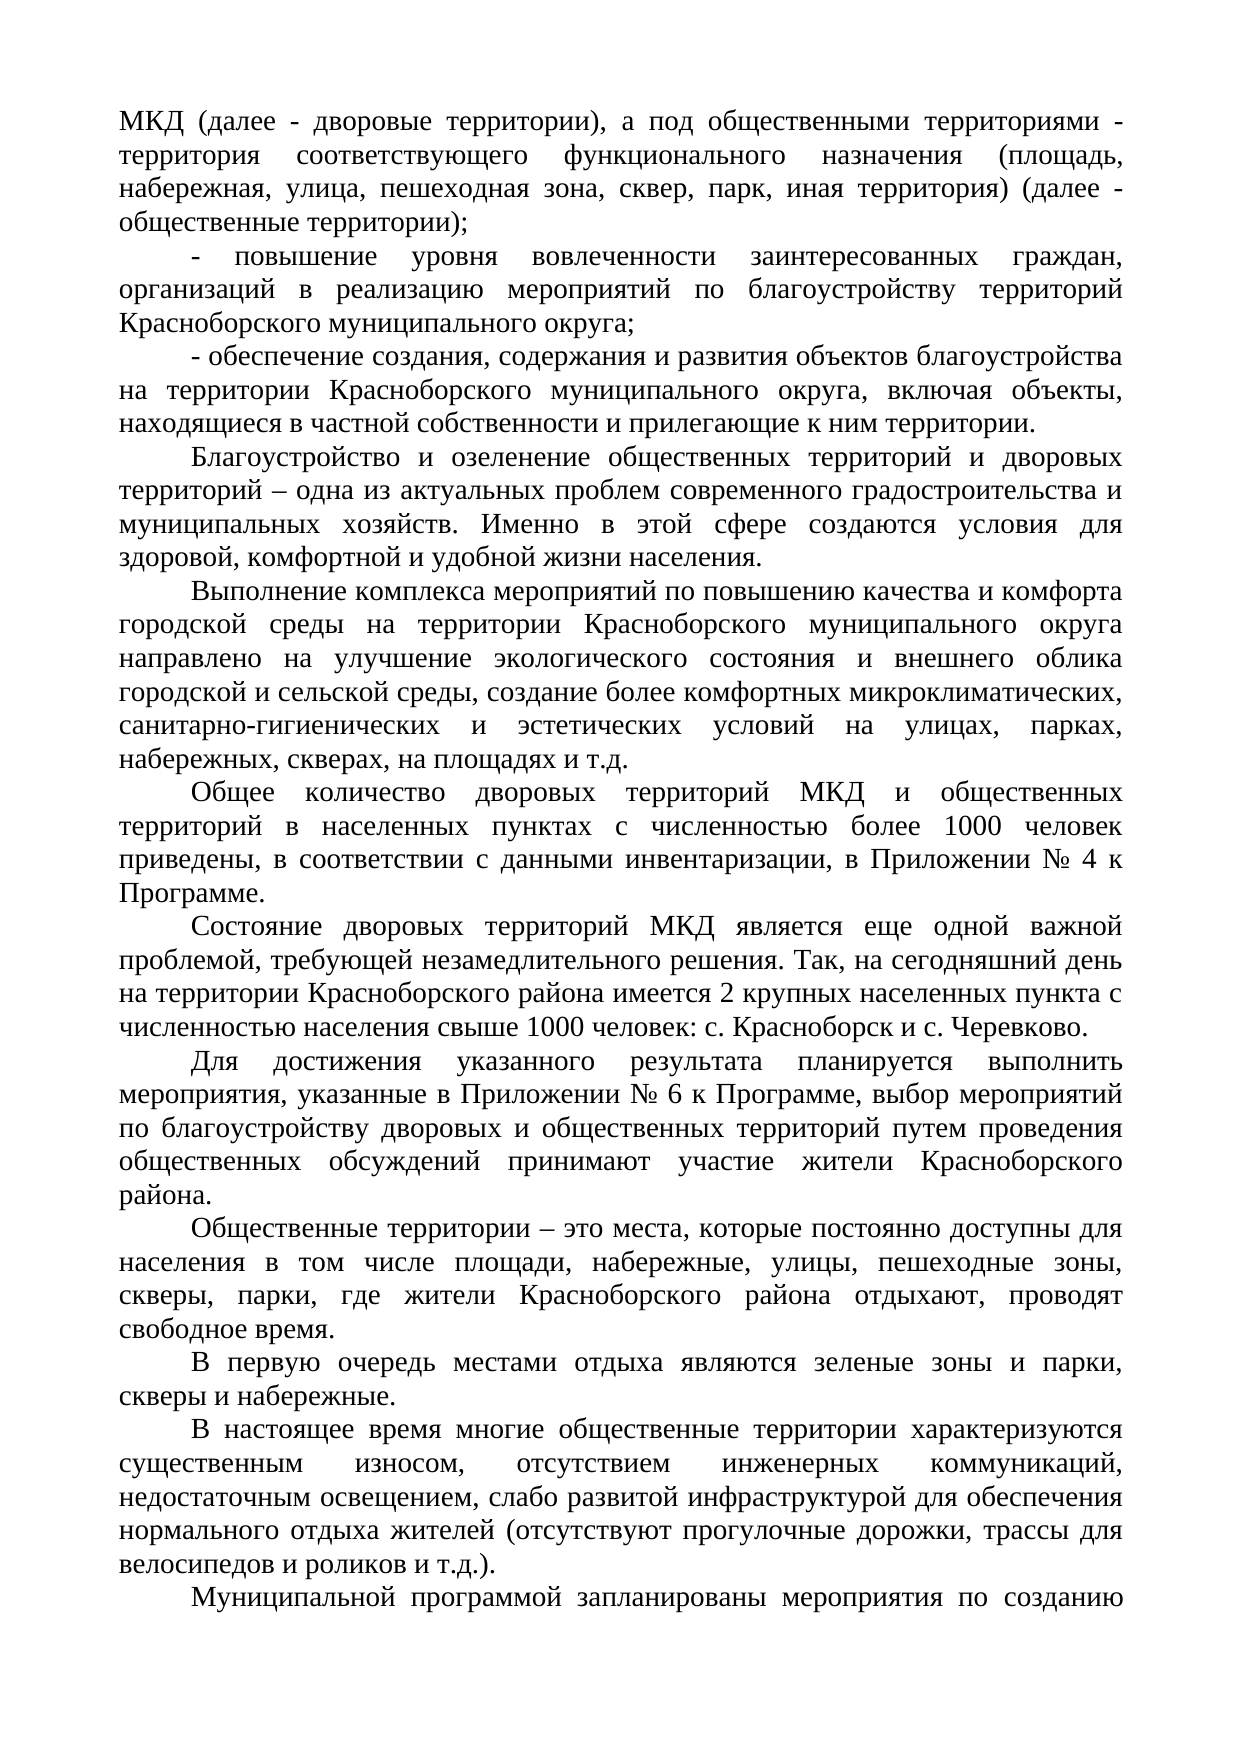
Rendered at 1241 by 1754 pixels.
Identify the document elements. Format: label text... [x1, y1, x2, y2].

text Для достижения указанного результата планируется выполнить мероприятия, указанные в Приложении № 6 к Программе, выбор мероприятий по благоустройству дворовых и общественных территорий путем проведения общественных обсуждений принимают участие жители Красноборского района. [119, 1043, 1123, 1210]
text Общее количество дворовых территорий МКД и общественных территорий в населенных пунктах с численностью более 1000 человек приведены, в соответствии с данными инвентаризации, в Приложении № 4 к Программе. [119, 774, 1123, 908]
text Состояние дворовых территорий МКД является еще одной важной проблемой, требующей незамедлительного решения. Так, на сегодняшний день на территории Красноборского района имеется 2 крупных населенных пункта с численностью населения свыше 1000 человек: с. Красноборск и с. Черевково. [119, 908, 1123, 1043]
text В настоящее время многие общественные территории характеризуются существенным износом, отсутствием инженерных коммуникаций, недостаточным освещением, слабо развитой инфраструктурой для обеспечения нормального отдыха жителей (отсутствуют прогулочные дорожки, трассы для велосипедов и роликов и т.д.). [119, 1412, 1123, 1579]
text - повышение уровня вовлеченности заинтересованных граждан, организаций в реализацию мероприятий по благоустройству территорий Красноборского муниципального округа; [119, 238, 1123, 338]
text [119, 1579, 1123, 1613]
text В первую очередь местами отдыха являются зеленые зоны и парки, скверы и набережные. [119, 1344, 1123, 1412]
text Выполнение комплекса мероприятий по повышению качества и комфорта городской среды на территории Красноборского муниципального округа направлено на улучшение экологического состояния и внешнего облика городской и сельской среды, создание более комфортных микроклиматических, санитарно-гигиенических и эстетических условий на улицах, парках, набережных, скверах, на площадях и т.д. [119, 573, 1123, 774]
text Благоустройство и озеленение общественных территорий и дворовых территорий – одна из актуальных проблем современного градостроительства и муниципальных хозяйств. Именно в этой сфере создаются условия для здоровой, комфортной и удобной жизни населения. [119, 439, 1123, 573]
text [119, 103, 1123, 238]
text - обеспечение создания, содержания и развития объектов благоустройства на территории Красноборского муниципального округа, включая объекты, находящиеся в частной собственности и прилегающие к ним территории. [119, 338, 1123, 439]
text Общественные территории – это места, которые постоянно доступны для населения в том числе площади, набережные, улицы, пешеходные зоны, скверы, парки, где жители Красноборского района отдыхают, проводят свободное время. [119, 1210, 1123, 1344]
